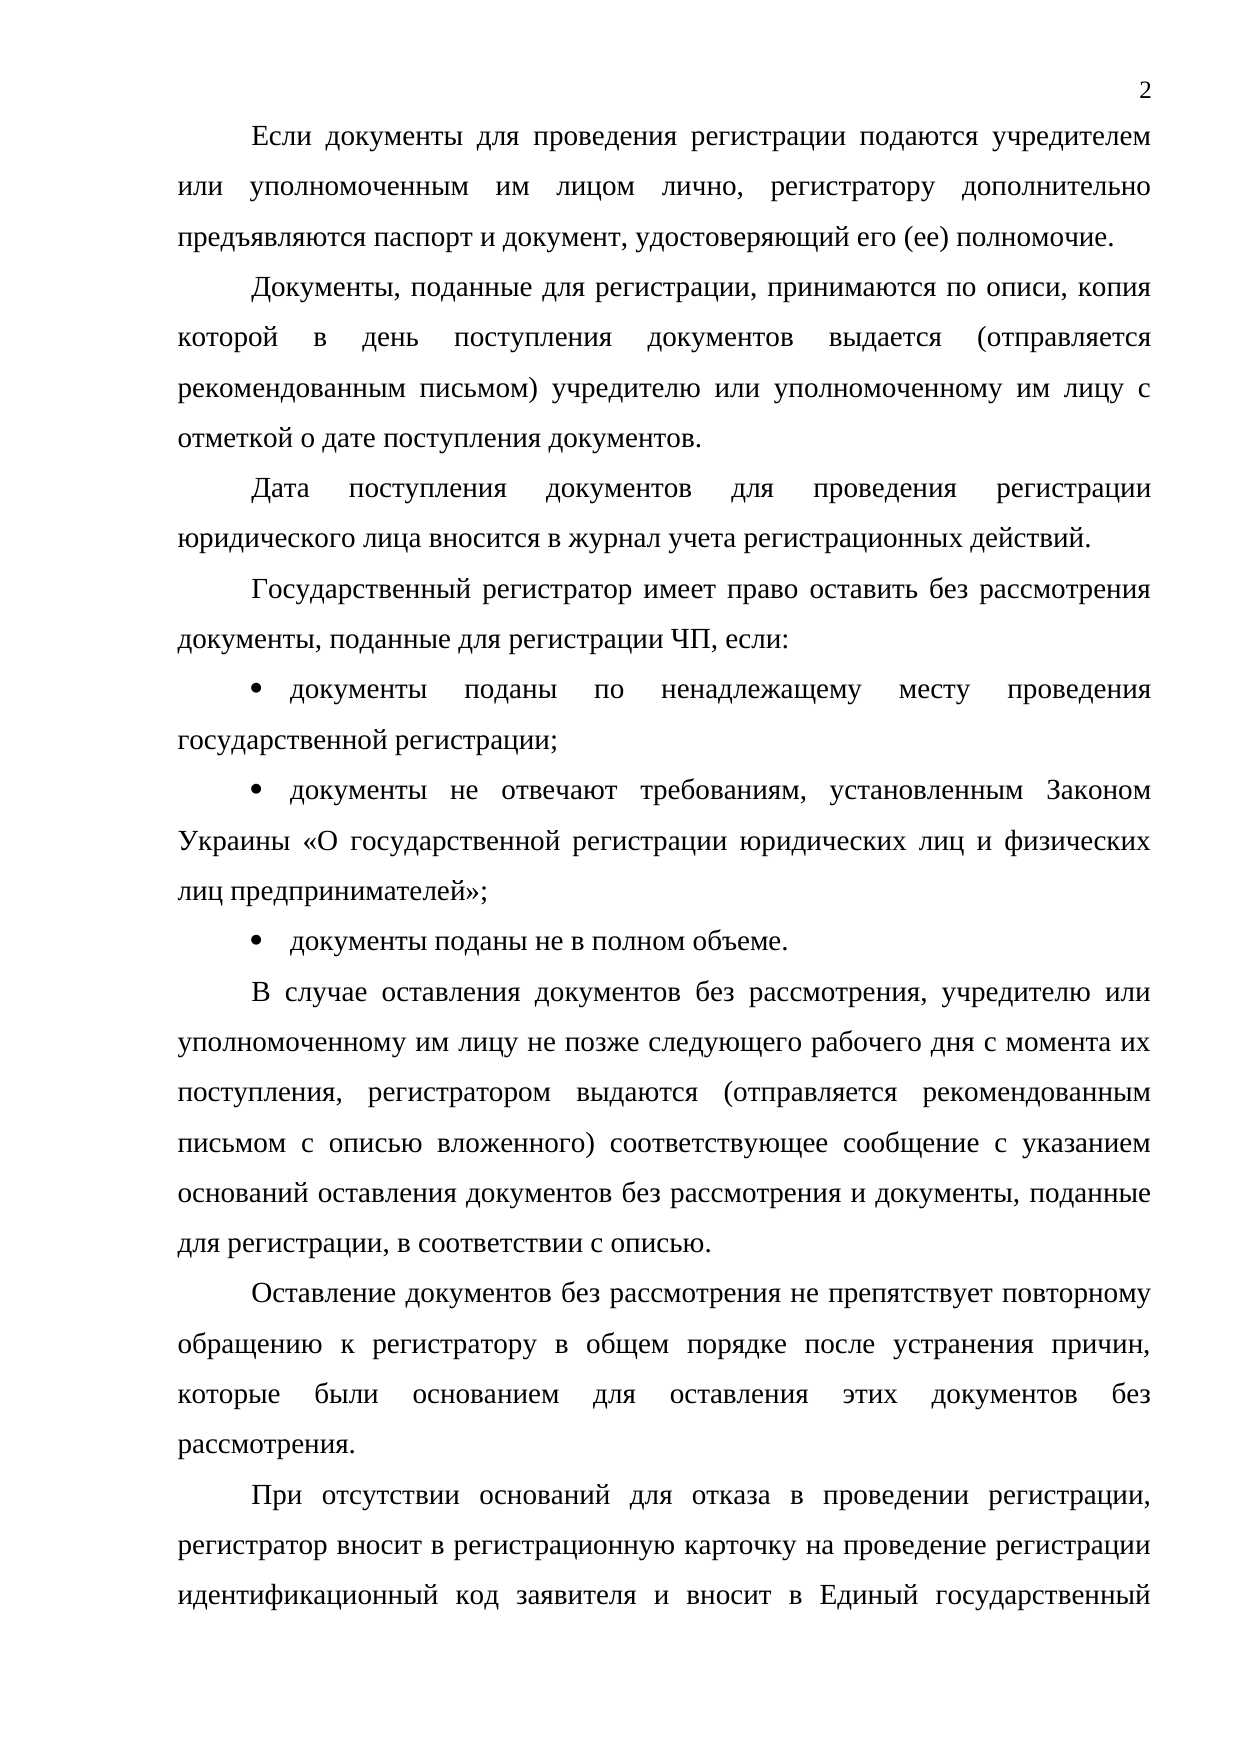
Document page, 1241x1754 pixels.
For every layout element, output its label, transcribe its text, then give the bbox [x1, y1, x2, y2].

text Документы, поданные для регистрации, принимаются по описи, копия которой в день поступления документов выдается (отправляется рекомендованным письмом) учредителю или уполномоченному им лицу с отметкой о дате поступления документов. [177, 269, 1152, 453]
text Если документы для проведения регистрации подаются учредителем или уполномоченным им лицом лично, регистратору дополнительно предъявляются паспорт и документ, удостоверяющий его (ее) полномочие. [177, 118, 1152, 252]
list документы поданы не в полном объеме. [177, 923, 1152, 957]
text Государственный регистратор имеет право оставить без рассмотрения документы, поданные для регистрации ЧП, если: [177, 571, 1152, 655]
text Оставление документов без рассмотрения не препятствует повторному обращению к регистратору в общем порядке после устранения причин, которые были основанием для оставления этих документов без рассмотрения. [177, 1276, 1152, 1460]
list документы не отвечают требованиям, установленным Законом Украины «О государственной регистрации юридических лиц и физических лиц предпринимателей»; [177, 772, 1152, 907]
text Дата поступления документов для проведения регистрации юридического лица вносится в журнал учета регистрационных действий. [177, 470, 1152, 554]
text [177, 1477, 1152, 1611]
list документы поданы по ненадлежащему месту проведения государственной регистрации; [177, 672, 1152, 756]
text В случае оставления документов без рассмотрения, учредителю или уполномоченному им лицу не позже следующего рабочего дня с момента их поступления, регистратором выдаются (отправляется рекомендованным письмом с описью вложенного) соответствующее сообщение с указанием оснований оставления документов без рассмотрения и документы, поданные для регистрации, в соответствии с описью. [177, 974, 1152, 1259]
